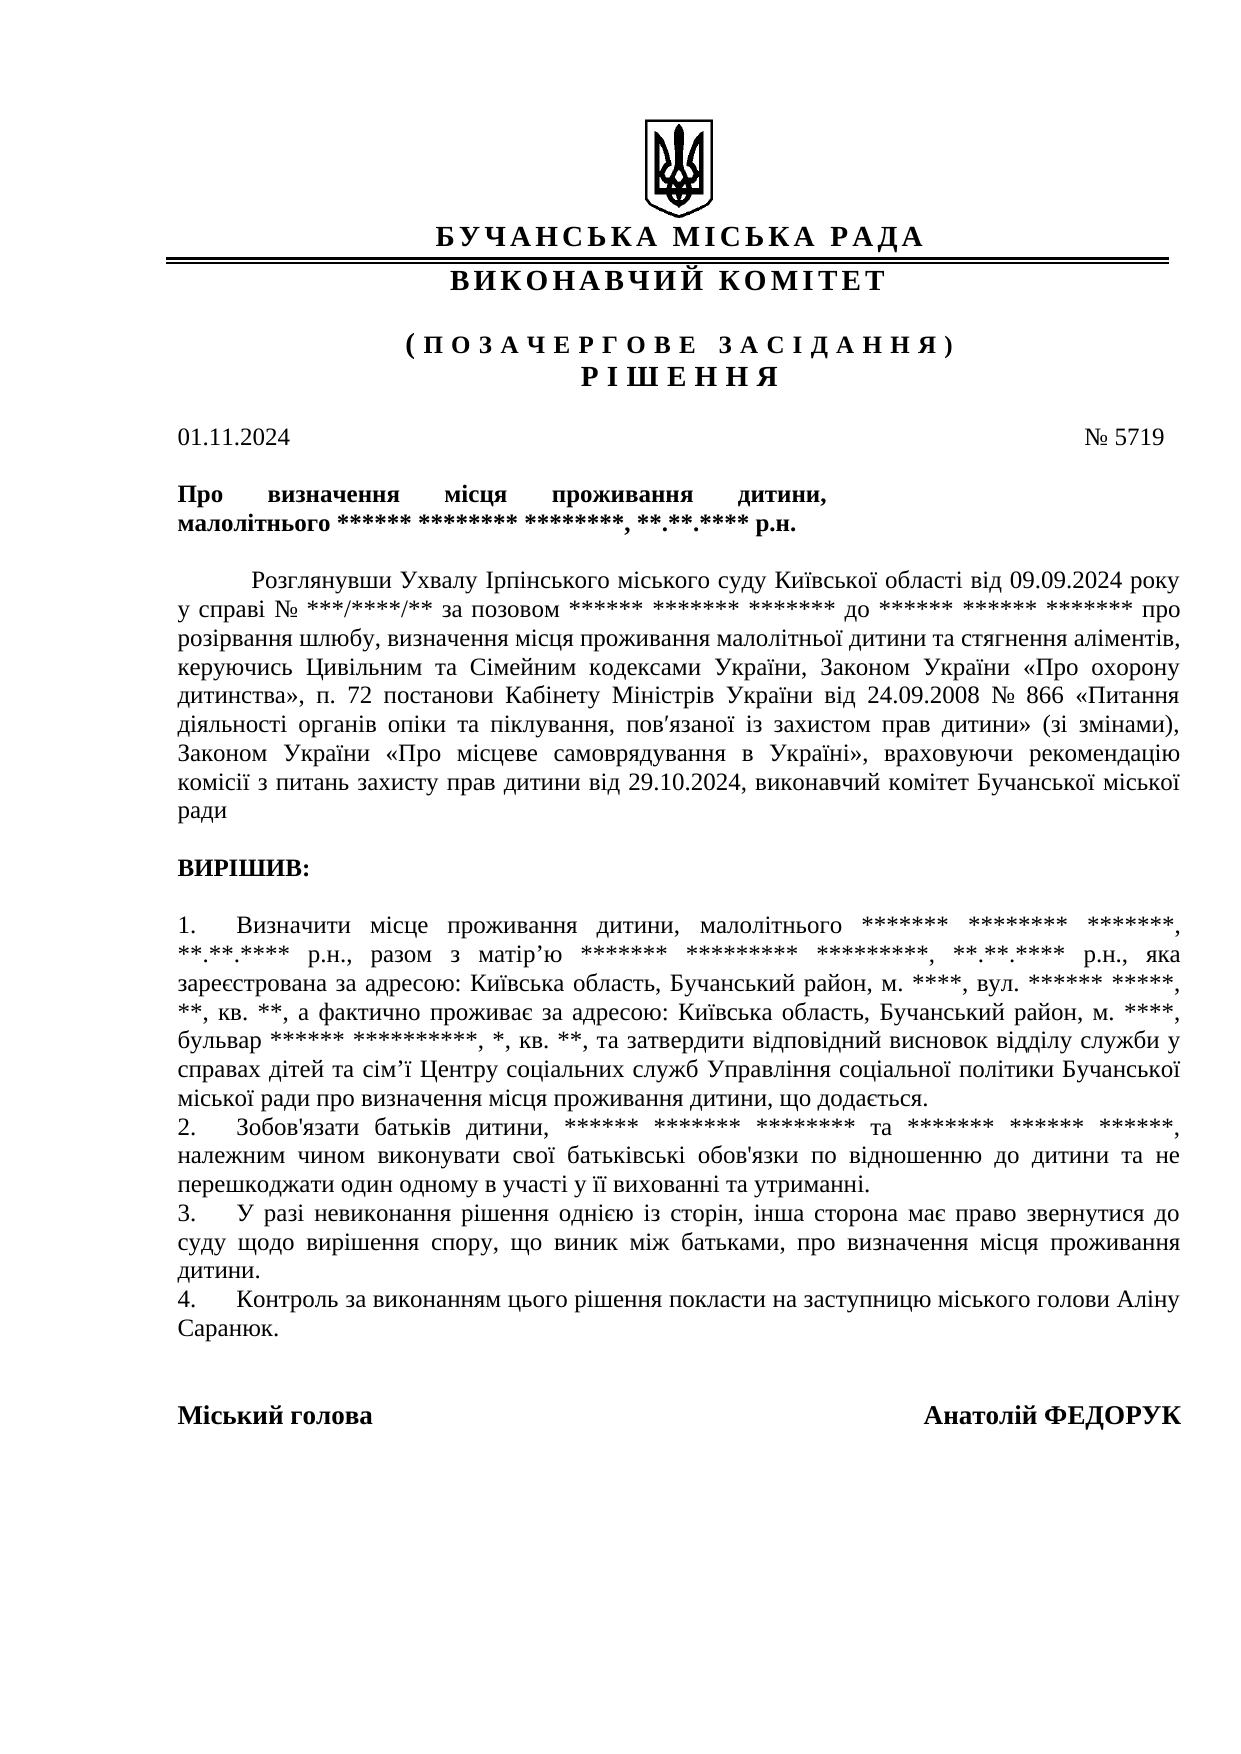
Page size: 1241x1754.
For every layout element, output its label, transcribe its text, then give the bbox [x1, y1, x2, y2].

table_header № 5719 [679, 422, 1192, 450]
table_header ВИКОНАВЧИЙ КОМІТЕТ [166, 264, 1169, 326]
table_header Анатолій ФЕДОРУК [679, 1399, 1192, 1430]
picture [643, 118, 715, 219]
list Визначити місце проживання дитини, малолітнього ******* ******** *******, **.**.**** р.н., разом з матір’ю ******* ********* *********, **.**.**** р.н., яка зареєстрована за адресою: Київська область, Бучанський район, м. ****, вул. ****** *****, **, кв. **, а фактично проживає за адресою: Київська область, Бучанський район, м. ****, бульвар ****** **********, *, кв. **, та затвердити відповідний висновок відділу служби у справах дітей та сім’ї Центру соціальних служб Управління соціальної політики Бучанської міської ради про визначення місця проживання дитини, що додається. [177, 910, 1181, 1112]
text (ПОЗАЧЕРГОВЕ ЗАСІДАННЯ) [177, 326, 1181, 359]
text ВИРІШИВ: [177, 853, 1181, 882]
list Контроль за виконанням цього рішення покласти на заступницю міського голови Аліну Саранюк. [177, 1284, 1181, 1342]
list Зобов'язати батьків дитини, ****** ******* ******** та ******* ****** ******, належним чином виконувати свої батьківські обов'язки по відношенню до дитини та не перешкоджати один одному в участі у її вихованні та утриманні. [177, 1112, 1181, 1198]
table_header Міський голова [166, 1399, 679, 1430]
list У разі невиконання рішення однією із сторін, інша сторона має право звернутися до суду щодо вирішення спору, що виник між батьками, про визначення місця проживання дитини. [177, 1198, 1181, 1284]
text Про визначення місця проживання дитини, малолітнього ****** ******** ********, **.**.**** р.н. [177, 479, 827, 537]
text БУЧАНСЬКА МІСЬКА РАДА [177, 219, 1181, 252]
table_header 01.11.2024 [166, 422, 679, 450]
text Розглянувши Ухвалу Ірпінського міського суду Київської області від 09.09.2024 року у справі № ***/****/** за позовом ****** ******* ******* до ****** ****** ******* про розірвання шлюбу, визначення місця проживання малолітньої дитини та стягнення аліментів, керуючись Цивільним та Сімейним кодексами України, Законом України «Про охорону дитинства», п. 72 постанови Кабінету Міністрів України від 24.09.2008 № 866 «Питання діяльності органів опіки та піклування, пов′язаної із захистом прав дитини» (зі змінами), Законом України «Про місцеве самоврядування в Україні», враховуючи рекомендацію комісії з питань захисту прав дитини від 29.10.2024, виконавчий комітет Бучанської міської ради [177, 565, 1181, 824]
text РІШЕННЯ [177, 359, 1181, 393]
